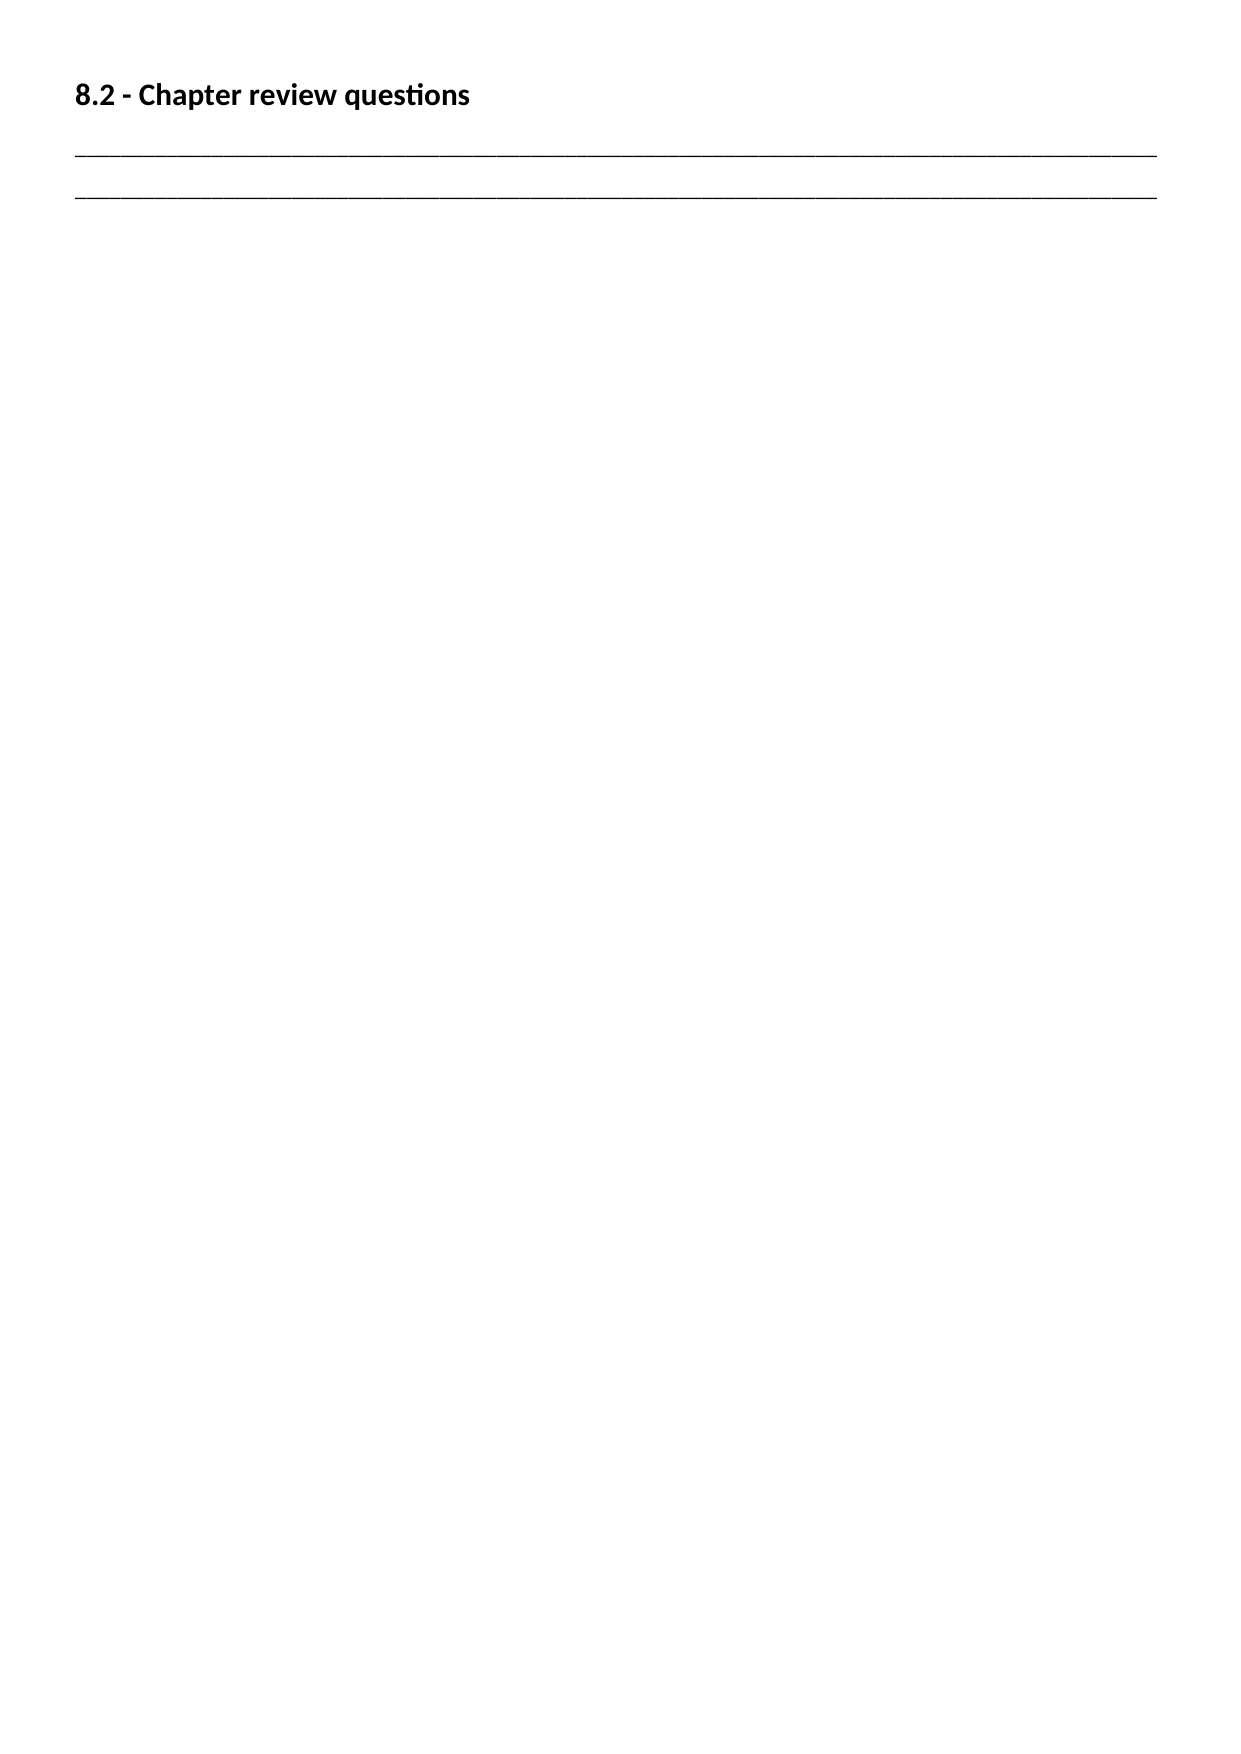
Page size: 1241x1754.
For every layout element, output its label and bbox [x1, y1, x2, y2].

text [75, 132, 1165, 202]
